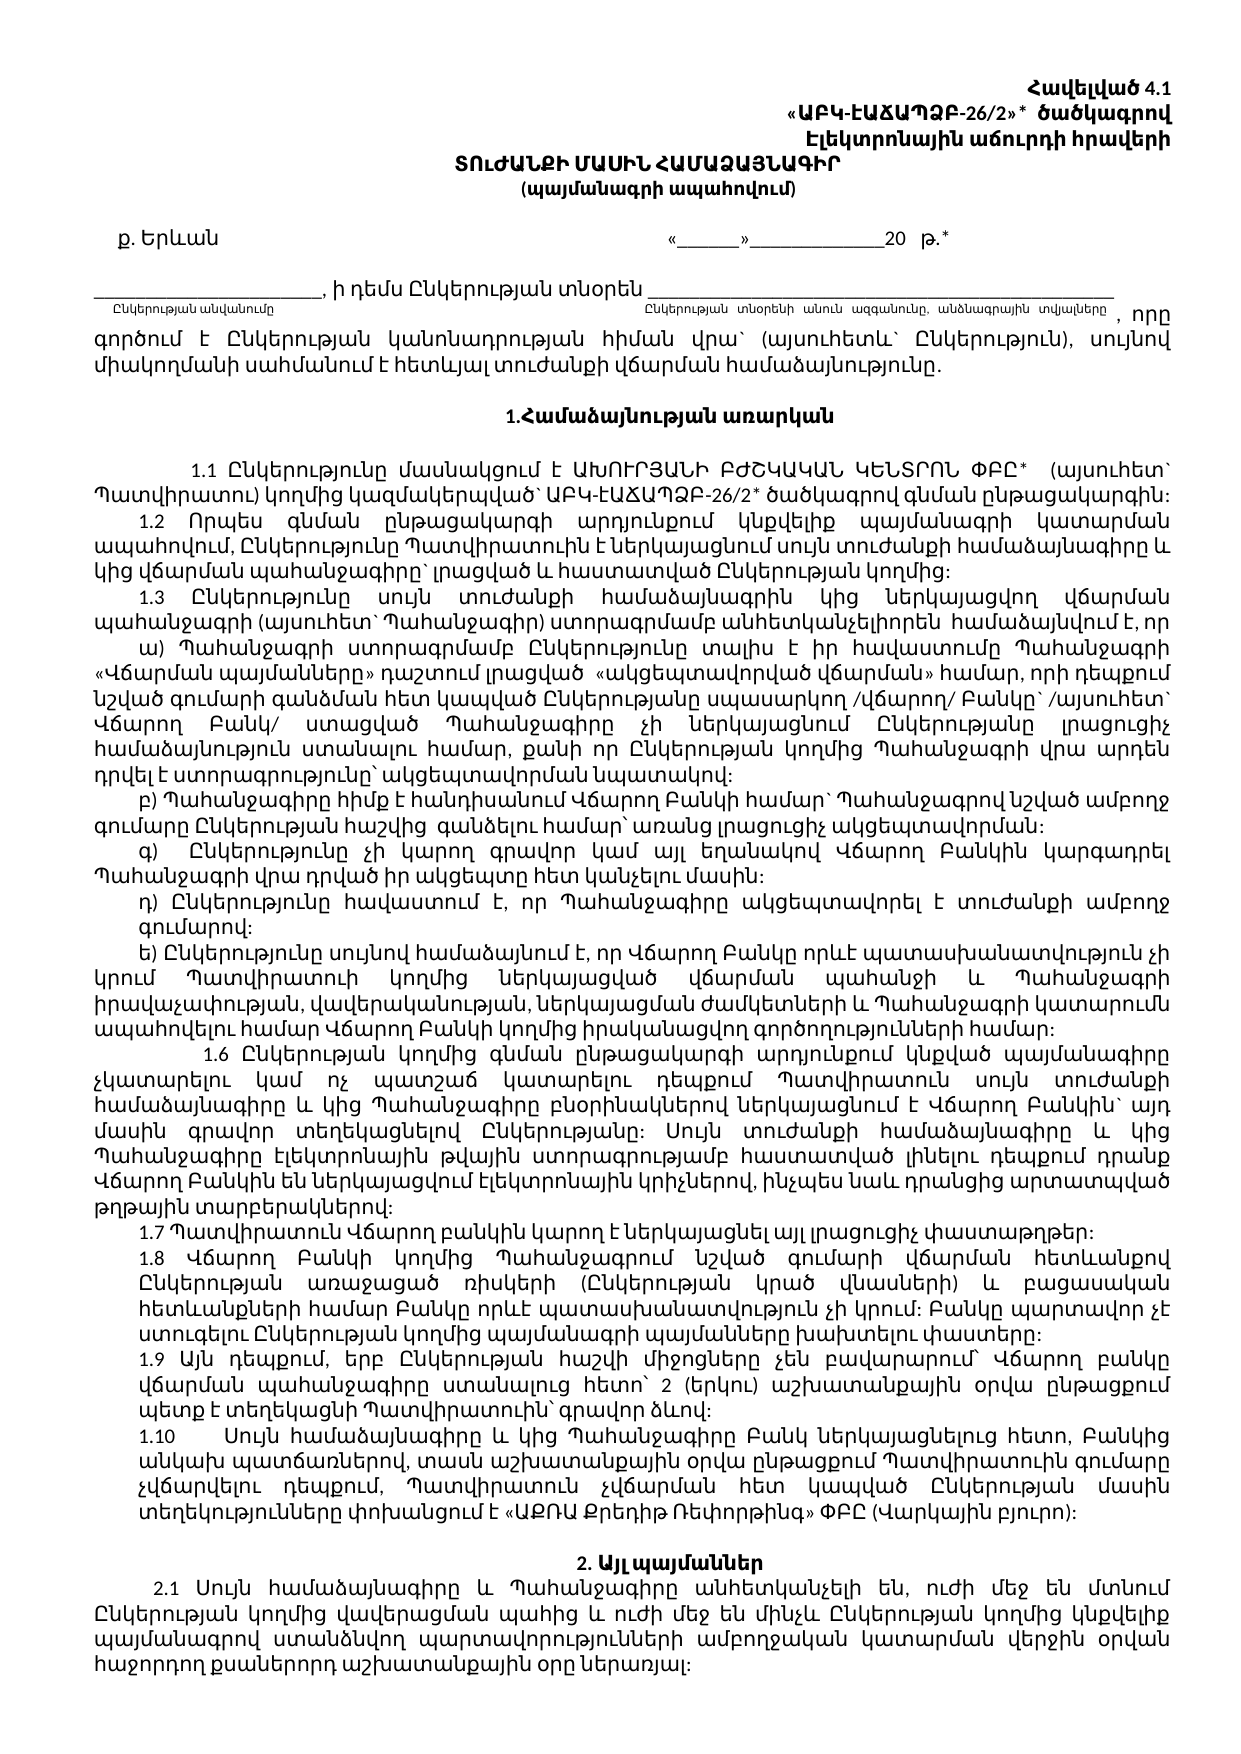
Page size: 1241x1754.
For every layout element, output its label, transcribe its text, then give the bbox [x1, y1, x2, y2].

text ա) Պահանջագրի ստորագրմամբ Ընկերությունը տալիս է իր հավաստումը Պահանջագրի «Վճարման պայմանները» դաշտում լրացված «ակցեպտավորված վճարման» համար, որի դեպքում նշված գումարի գանձման հետ կապված Ընկերությանը սպասարկող /վճարող/ Բանկը` /այսուհետ` Վճարող Բանկ/ ստացված Պահանջագիրը չի ներկայացնում Ընկերությանը լրացուցիչ համաձայնություն ստանալու համար, քանի որ Ընկերության կողմից Պահանջագրի վրա արդեն դրվել է ստորագրությունը՝ ակցեպտավորման նպատակով: [94, 635, 1171, 787]
text 2.1 Սույն համաձայնագիրը և Պահանջագիրը անհետկանչելի են, ուժի մեջ են մտնում Ընկերության կողմից վավերացման պահից և ուժի մեջ են մինչև Ընկերության կողմից կնքվելիք պայմանագրով ստանձնվող պարտավորությունների ամբողջական կատարման վերջին օրվան հաջորդող քսաներորդ աշխատանքային օրը ներառյալ: [94, 1575, 1171, 1677]
text 1.9 Այն դեպքում, երբ Ընկերության հաշվի միջոցները չեն բավարարում՝ Վճարող բանկը վճարման պահանջագիրը ստանալուց հետո՝ 2 (երկու) աշխատանքային օրվա ընթացքում պետք է տեղեկացնի Պատվիրատուին՝ գրավոր ձևով: [138, 1347, 1171, 1423]
text գ) Ընկերությունը չի կարող գրավոր կամ այլ եղանակով Վճարող Բանկին կարգադրել Պահանջագրի վրա դրված իր ակցեպտը հետ կանչելու մասին: [94, 838, 1171, 889]
text բ) Պահանջագիրը հիմք է հանդիսանում Վճարող Բանկի համար` Պահանջագրով նշված ամբողջ գումարը Ընկերության հաշվից գանձելու համար՝ առանց լրացուցիչ ակցեպտավորման: [94, 787, 1171, 838]
text ______________________, ի դեմս Ընկերության տնօրեն _____________________________________________ [94, 276, 1171, 301]
text 1.8 Վճարող Բանկի կողմից Պահանջագրում նշված գումարի վճարման հետևանքով Ընկերության առաջացած ռիսկերի (Ընկերության կրած վնասների) և բացասական հետևանքների համար Բանկը որևէ պատասխանատվություն չի կրում: Բանկը պարտավոր չէ ստուգելու Ընկերության կողմից պայմանագրի պայմանները խախտելու փաստերը: [138, 1245, 1171, 1347]
text 1.10 Սույն համաձայնագիրը և կից Պահանջագիրը Բանկ ներկայացնելուց հետո, Բանկից անկախ պատճառներով, տասն աշխատանքային օրվա ընթացքում Պատվիրատուին գումարը չվճարվելու դեպքում, Պատվիրատուն չվճարման հետ կապված Ընկերության մասին տեղեկությունները փոխանցում է «ԱՔՌԱ Քրեդիթ Ռեփորթինգ» ՓԲԸ (Վարկային բյուրո): [138, 1423, 1171, 1524]
text ե) Ընկերությունը սույնով համաձայնում է, որ Վճարող Բանկը որևէ պատասխանատվություն չի կրում Պատվիրատուի կողմից ներկայացված վճարման պահանջի և Պահանջագրի իրավաչափության, վավերականության, ներկայացման ժամկետների և Պահանջագրի կատարումն ապահովելու համար Վճարող Բանկի կողմից իրականացվող գործողությունների համար: [94, 940, 1171, 1042]
text 1.6 Ընկերության կողմից գնման ընթացակարգի արդյունքում կնքված պայմանագիրը չկատարելու կամ ոչ պատշաճ կատարելու դեպքում Պատվիրատուն սույն տուժանքի համաձայնագիրը և կից Պահանջագիրը բնօրինակներով ներկայացնում է Վճարող Բանկին` այդ մասին գրավոր տեղեկացնելով Ընկերությանը: Սույն տուժանքի համաձայնագիրը և կից Պահանջագիրը էլեկտրոնային թվային ստորագրությամբ հաստատված լինելու դեպքում դրանք Վճարող Բանկին են ներկայացվում էլեկտրոնային կրիչներով, ինչպես նաև դրանցից արտատպված թղթային տարբերակներով: [94, 1042, 1171, 1219]
text 1.Համաձայնության առարկան [169, 403, 1171, 428]
text 1.1 Ընկերությունը մասնակցում է ԱԽՈՒՐՅԱՆԻ ԲԺՇԿԱԿԱՆ ԿԵՆՏՐՈՆ ՓԲԸ* (այսուհետ` Պատվիրատու) կողմից կազմակերպված` ԱԲԿ-էԱՃԱՊՁԲ-26/2* ծածկագրով գնման ընթացակարգին: [94, 457, 1171, 508]
text (պայմանագրի ապահովում) [94, 177, 1171, 199]
text Հավելված 4.1 [94, 75, 1171, 100]
text ք. Երևան «______»_____________20 թ.* [94, 225, 1171, 250]
text «ԱԲԿ-էԱՃԱՊՁԲ-26/2»* ծածկագրով [94, 100, 1171, 126]
text 2. Այլ պայմաններ [169, 1550, 1171, 1575]
text դ) Ընկերությունը հավաստում է, որ Պահանջագիրը ակցեպտավորել է տուժանքի ամբողջ գումարով: [138, 889, 1171, 940]
text 1.2 Որպես գնման ընթացակարգի արդյունքում կնքվելիք պայմանագրի կատարման ապահովում, Ընկերությունը Պատվիրատուին է ներկայացնում սույն տուժանքի համաձայնագիրը և կից վճարման պահանջագիրը` լրացված և հաստատված Ընկերության կողմից: [94, 508, 1171, 584]
text ՏՈւԺԱՆՔԻ ՄԱՍԻՆ ՀԱՄԱՁԱՅՆԱԳԻՐ [94, 151, 1171, 177]
text 1.3 Ընկերությունը սույն տուժանքի համաձայնագրին կից ներկայացվող վճարման պահանջագրի (այսուհետ` Պահանջագիր) ստորագրմամբ անհետկանչելիորեն համաձայնվում է, որ [94, 584, 1171, 635]
text 1.7 Պատվիրատուն Վճարող բանկին կարող է ներկայացնել այլ լրացուցիչ փաստաթղթեր: [138, 1219, 1171, 1245]
text Ընկերության անվանումը Ընկերության տնօրենի անուն ազգանունը, անձնագրային տվյալները , որը գործում է Ընկերության կանոնադրության հիման վրա` (այսուհետև` Ընկերություն), սույնով միակողմանի սահմանում է հետևյալ տուժանքի վճարման համաձայնությունը. [94, 301, 1171, 377]
text Էլեկտրոնային աճուրդի հրավերի [94, 126, 1171, 151]
